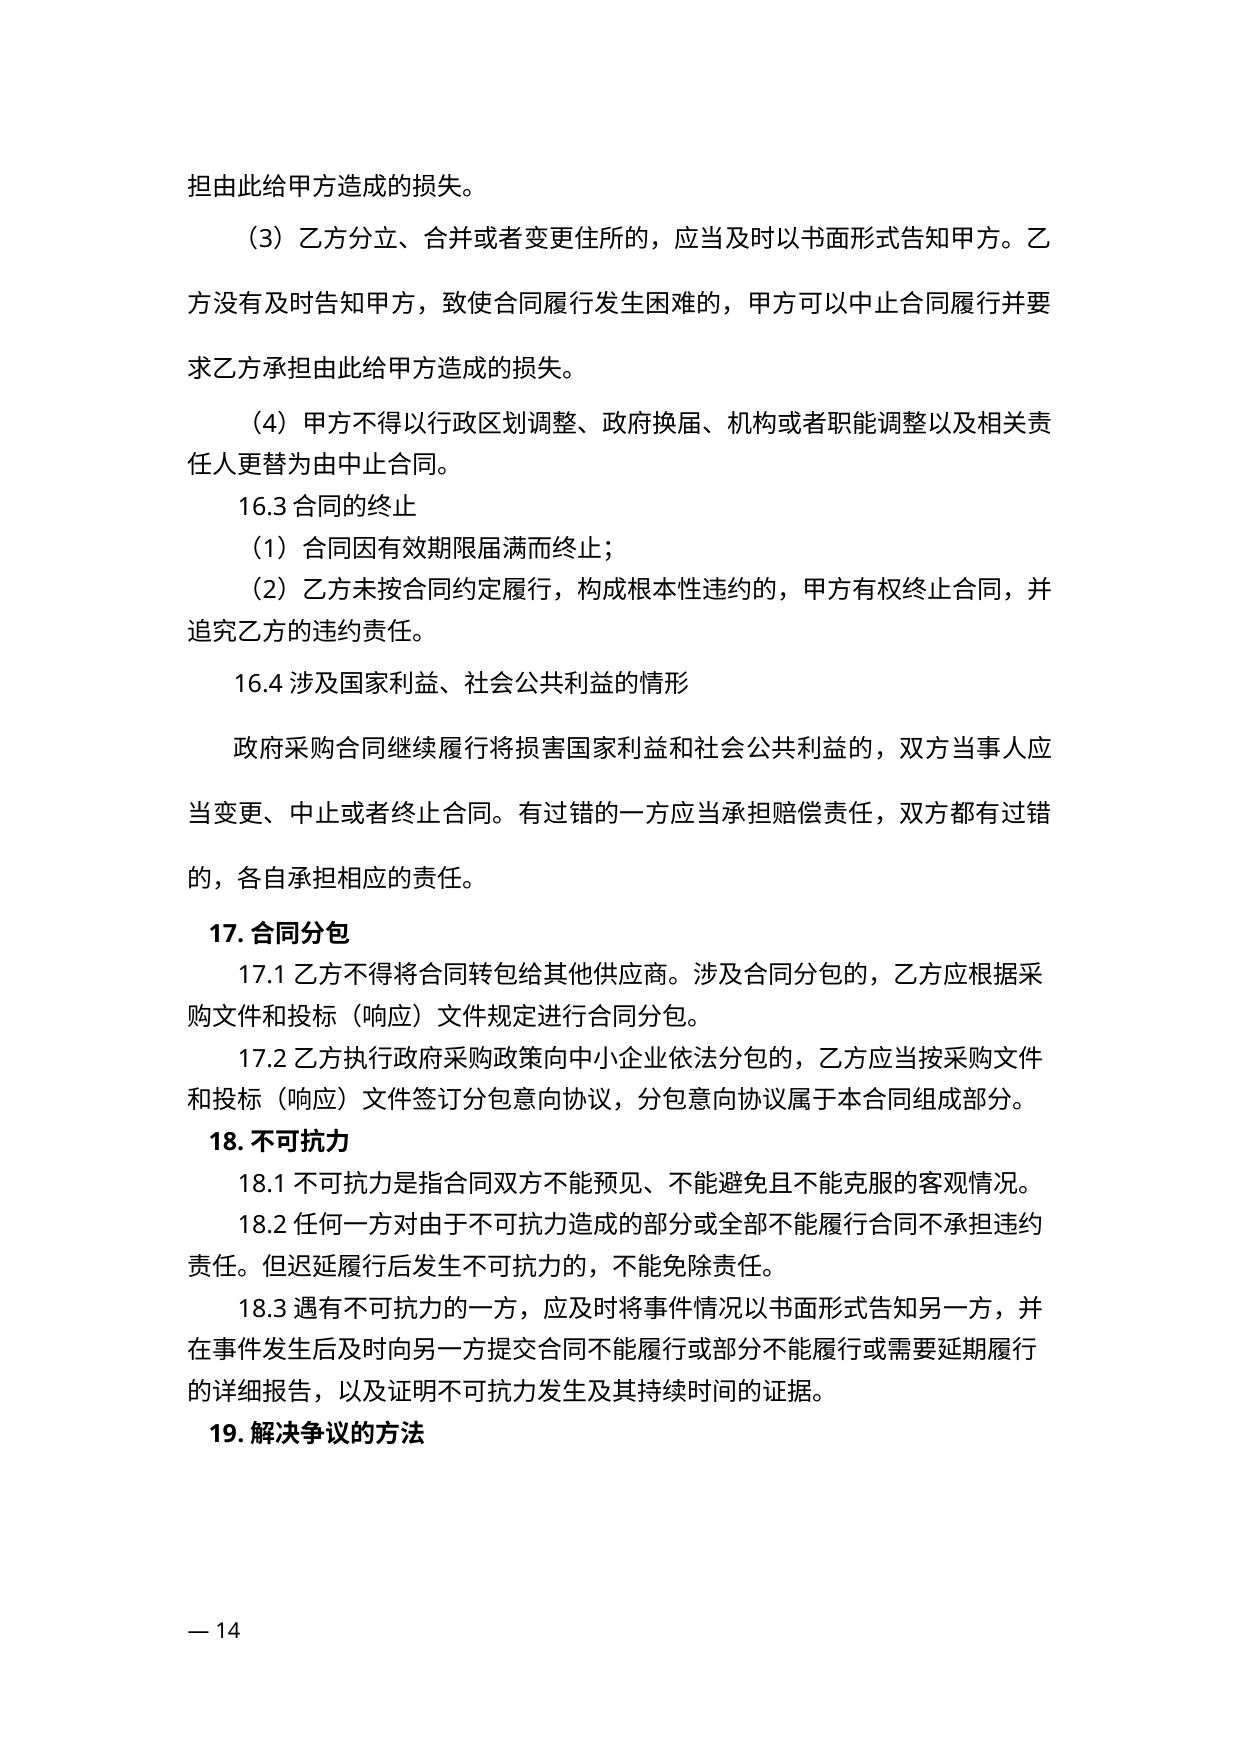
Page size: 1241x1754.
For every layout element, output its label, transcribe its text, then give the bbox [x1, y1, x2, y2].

text 18. 不可抗力 [187, 1117, 1053, 1159]
text （4）甲方不得以行政区划调整、政府换届、机构或者职能调整以及相关责任人更替为由中止合同。 [187, 399, 1053, 482]
text 18.2 任何一方对由于不可抗力造成的部分或全部不能履行合同不承担违约责任。但迟延履行后发生不可抗力的，不能免除责任。 [187, 1200, 1053, 1284]
text 16.3合同的终止 [187, 482, 1053, 524]
text 18.3 遇有不可抗力的一方，应及时将事件情况以书面形式告知另一方，并在事件发生后及时向另一方提交合同不能履行或部分不能履行或需要延期履行的详细报告，以及证明不可抗力发生及其持续时间的证据。 [187, 1284, 1053, 1409]
text （1）合同因有效期限届满而终止； [187, 524, 1053, 565]
text 17.1 乙方不得将合同转包给其他供应商。涉及合同分包的，乙方应根据采购文件和投标（响应）文件规定进行合同分包。 [187, 950, 1053, 1034]
text 19. 解决争议的方法 [187, 1409, 1053, 1450]
text 16.4 涉及国家利益、社会公共利益的情形 [187, 649, 1053, 714]
text （2）乙方未按合同约定履行，构成根本性违约的，甲方有权终止合同，并追究乙方的违约责任。 [187, 565, 1053, 649]
text 政府采购合同继续履行将损害国家利益和社会公共利益的，双方当事人应当变更、中止或者终止合同。有过错的一方应当承担赔偿责任，双方都有过错的，各自承担相应的责任。 [187, 714, 1053, 909]
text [187, 162, 1053, 204]
text 17. 合同分包 [187, 909, 1053, 950]
text （3）乙方分立、合并或者变更住所的，应当及时以书面形式告知甲方。乙方没有及时告知甲方，致使合同履行发生困难的，甲方可以中止合同履行并要求乙方承担由此给甲方造成的损失。 [187, 204, 1053, 399]
text 17.2 乙方执行政府采购政策向中小企业依法分包的，乙方应当按采购文件和投标（响应）文件签订分包意向协议，分包意向协议属于本合同组成部分。 [187, 1034, 1053, 1117]
text 18.1 不可抗力是指合同双方不能预见、不能避免且不能克服的客观情况。 [187, 1159, 1053, 1200]
